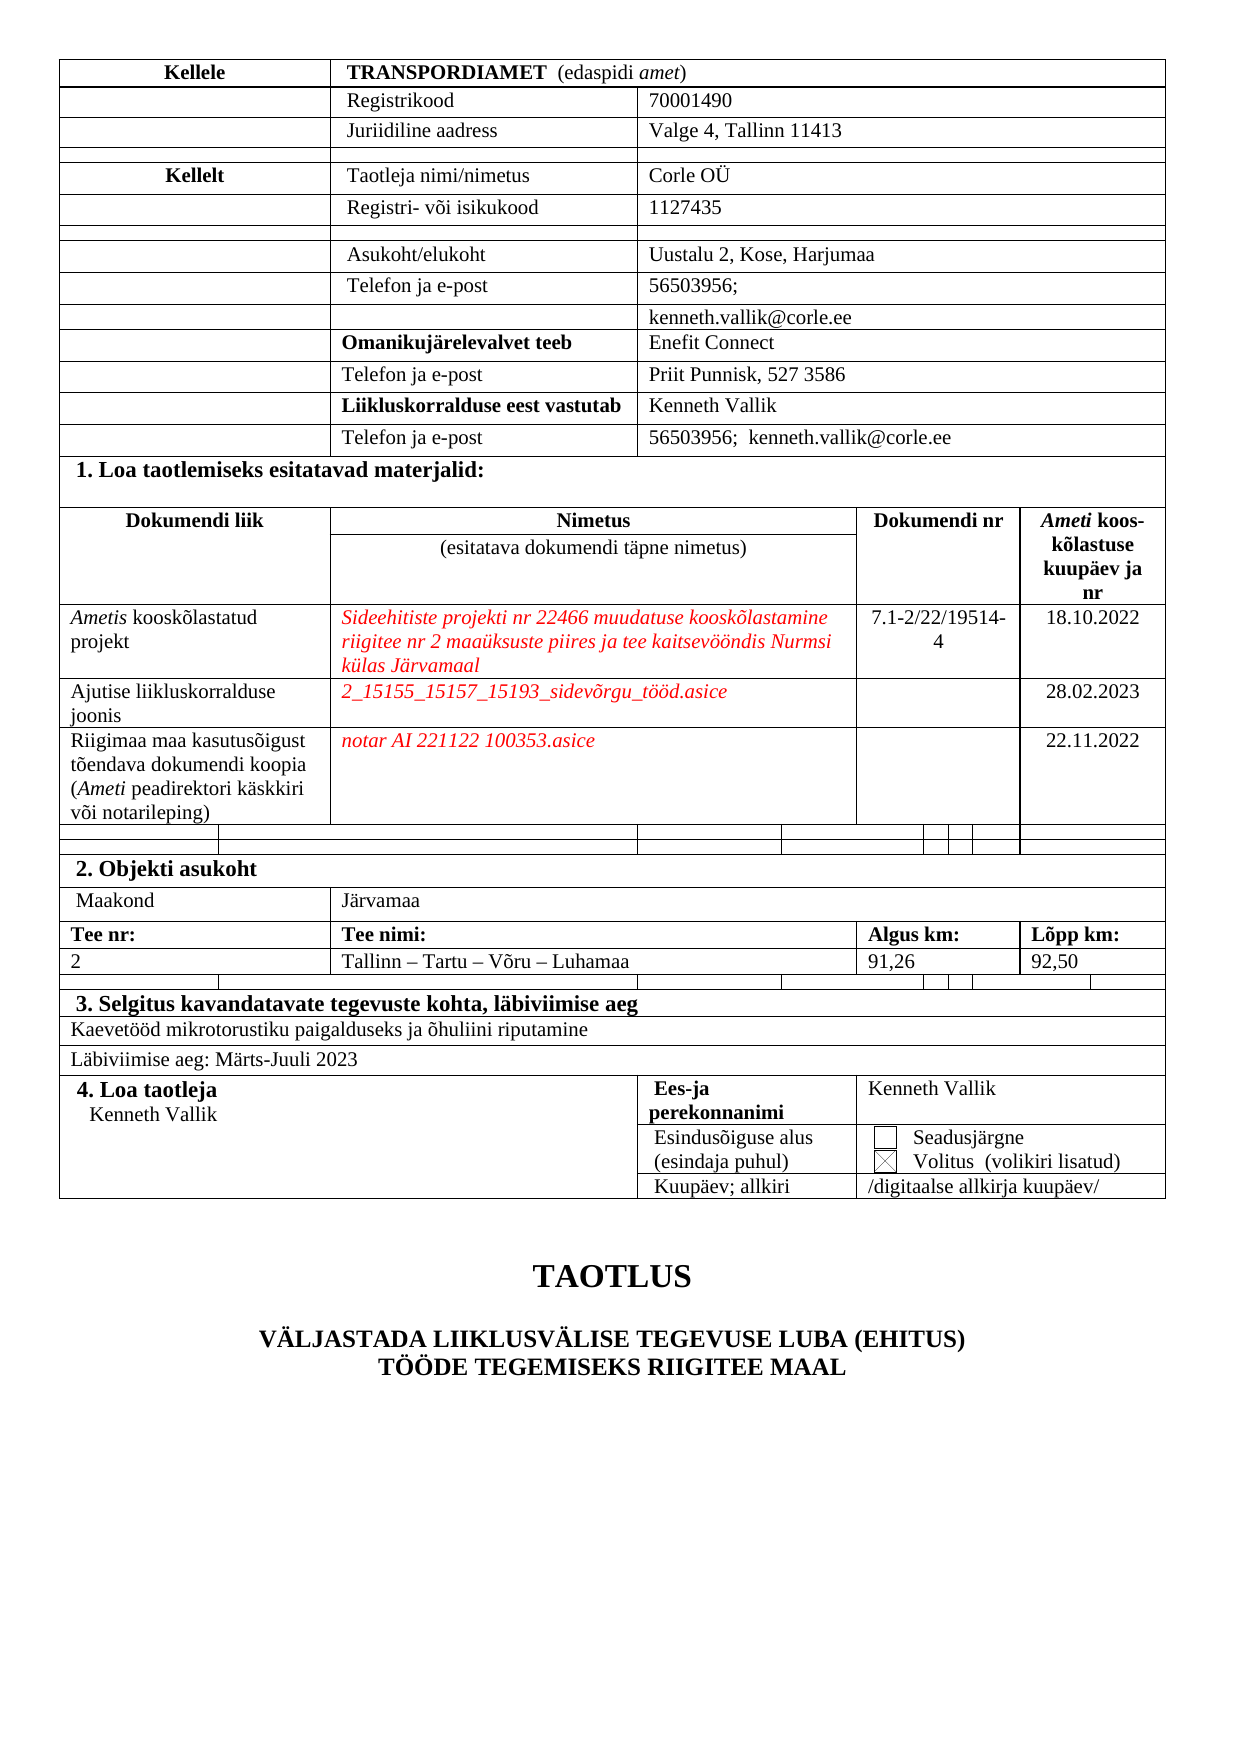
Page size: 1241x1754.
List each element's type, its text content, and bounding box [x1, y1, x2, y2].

table_cell E-post [331, 305, 637, 329]
table_cell Taotleja nimi/nimetus [331, 163, 637, 193]
table_cell 7.1-2/22/19514-4 [857, 605, 1019, 677]
table_cell [60, 362, 330, 392]
table_cell [60, 305, 330, 329]
table_cell [924, 975, 948, 989]
table_cell [60, 241, 330, 272]
table_cell Ametis kooskõlastatud projekt [60, 605, 330, 677]
table_cell 4. Loa taotleja Kenneth Vallik [60, 1076, 637, 1198]
table_cell [60, 148, 330, 162]
text VÄLJASTADA LIIKLUSVÄLISE TEGEVUSE LUBA (EHITUS) [59, 1324, 1165, 1352]
table_cell Tee nr: [60, 922, 330, 948]
table_cell [949, 975, 972, 989]
table_cell [60, 975, 218, 989]
table_cell Corle OÜ [638, 163, 1165, 193]
table_cell [973, 975, 1090, 989]
table_cell [949, 840, 972, 854]
table_cell Riigimaa maa kasutusõigust tõendava dokumendi koopia (Ameti peadirektori käskkiri või notarileping) [60, 728, 330, 824]
table_cell Ajutise liikluskorralduse joonis [60, 679, 330, 727]
table_cell Taotluse esitamise aadress [331, 148, 637, 162]
table_cell [949, 825, 972, 839]
table_cell Tallinn – Tartu – Võru – Luhamaa [331, 949, 856, 974]
table_cell Registrikood [331, 88, 637, 117]
table_cell [60, 273, 330, 304]
table_cell [782, 840, 923, 854]
table_cell Telefon ja e-post [331, 362, 637, 392]
table_header TRANSPORDIAMET (edaspidi amet) [331, 60, 1165, 86]
table_cell [219, 975, 637, 989]
table_cell 22.11.2022 [1021, 728, 1165, 824]
table_cell kenneth.vallik@corle.ee [638, 305, 1165, 329]
table_cell Nimetus [331, 508, 856, 534]
table_cell Ameti kooskõlastuse kuupäev ja nr [1021, 508, 1165, 604]
table_cell Dokumendi liik [60, 508, 330, 604]
table_cell 2. Objekti asukoht [60, 855, 1165, 887]
table_cell 56503956; [638, 273, 1165, 304]
table_header Kellele [60, 60, 330, 86]
table_cell [1021, 825, 1165, 839]
table_cell 92,50 [1021, 949, 1165, 974]
table_cell Registri- või isikukood [331, 195, 637, 225]
table_cell [60, 118, 330, 147]
table_cell [60, 840, 218, 854]
table_cell 28.02.2023 [1021, 679, 1165, 727]
table_cell Kenneth Vallik [638, 393, 1165, 424]
table_cell 1127435 [638, 195, 1165, 225]
table_cell Algus km: [857, 922, 1019, 948]
table_cell /digitaalse allkirja kuupäev/ [857, 1174, 1165, 1198]
table_cell [1091, 975, 1165, 989]
table_cell [60, 226, 330, 240]
table_cell [973, 840, 1019, 854]
table_cell Priit Punnisk, 527 3586 [638, 362, 1165, 392]
text TAOTLUS [59, 1257, 1165, 1295]
table_cell [219, 825, 637, 839]
table_cell [638, 226, 1165, 240]
table_cell Esindusõiguse alus (esindaja puhul) [638, 1125, 856, 1173]
table_cell [638, 825, 781, 839]
table_cell 2 [60, 949, 330, 974]
table_cell [60, 195, 330, 225]
table_cell Järvamaa [331, 888, 1165, 921]
table_cell 91,26 [857, 949, 1019, 974]
table_cell Sideehitiste projekti nr 22466 muudatuse kooskõlastamine riigitee nr 2 maaüksuste piires ja tee kaitsevööndis Nurmsi külas Järvamaal [331, 605, 856, 677]
table_cell Omanikujärelevalvet teeb [331, 330, 637, 361]
table_cell 70001490 [638, 88, 1165, 117]
table_cell [973, 825, 1019, 839]
table_cell 2_15155_15157_15193_sidevõrgu_tööd.asice [331, 679, 856, 727]
table_cell (esitatava dokumendi täpne nimetus) [331, 535, 856, 604]
table_cell [638, 840, 781, 854]
table_cell Uustalu 2, Kose, Harjumaa [638, 241, 1165, 272]
table_cell Dokumendi nr [857, 508, 1019, 604]
table_cell Ees-ja perekonnanimi [638, 1076, 856, 1124]
table_cell Maakond [60, 888, 330, 921]
table_cell [60, 393, 330, 424]
table_cell [782, 825, 923, 839]
table_cell [638, 148, 1165, 162]
table_cell 56503956; kenneth.vallik@corle.ee [638, 425, 1165, 456]
table_cell Lõpp km: [1021, 922, 1165, 948]
table_cell Liikluskorralduse eest vastutab [331, 393, 637, 424]
table_cell Telefon ja e-post [331, 425, 637, 456]
table_cell [782, 975, 923, 989]
table_cell Kaevetööd mikrotorustiku paigalduseks ja õhuliini riputamine [60, 1017, 1165, 1045]
table_cell Kellelt [60, 163, 330, 193]
table_cell Juriidiline aadress või elukoht [331, 226, 637, 240]
table_cell [857, 728, 1019, 824]
table_cell [1021, 840, 1165, 854]
table_cell Juriidiline aadress [331, 118, 637, 147]
table_cell Kuupäev; allkiri [638, 1174, 856, 1198]
text TÖÖDE TEGEMISEKS RIIGITEE MAAL [59, 1352, 1165, 1381]
table_cell [60, 825, 218, 839]
table_cell [857, 679, 1019, 727]
table_cell Valge 4, Tallinn 11413 [638, 118, 1165, 147]
table_cell 1. Loa taotlemiseks esitatavad materjalid: [60, 457, 1165, 507]
table_cell 3. Selgitus kavandatavate tegevuste kohta, läbiviimise aeg [60, 990, 1165, 1016]
table_cell [924, 840, 948, 854]
table_cell [924, 825, 948, 839]
table_cell Enefit Connect [638, 330, 1165, 361]
table_cell [60, 88, 330, 117]
table_cell Tee nimi: [331, 922, 856, 948]
table_cell Asukoht/elukoht [331, 241, 637, 272]
table_cell Läbiviimise aeg: Märts-Juuli 2023 [60, 1046, 1165, 1074]
table_cell Kenneth Vallik [857, 1076, 1165, 1124]
table_cell 18.10.2022 [1021, 605, 1165, 677]
table_cell Telefon ja e-post [331, 273, 637, 304]
table_cell [219, 840, 637, 854]
table_cell notar AI 221122 100353.asice [331, 728, 856, 824]
table_cell [638, 975, 781, 989]
table_cell Seadusjärgne Volitus (volikiri lisatud) [857, 1125, 1165, 1173]
table_cell [60, 425, 330, 456]
table_cell [60, 330, 330, 361]
